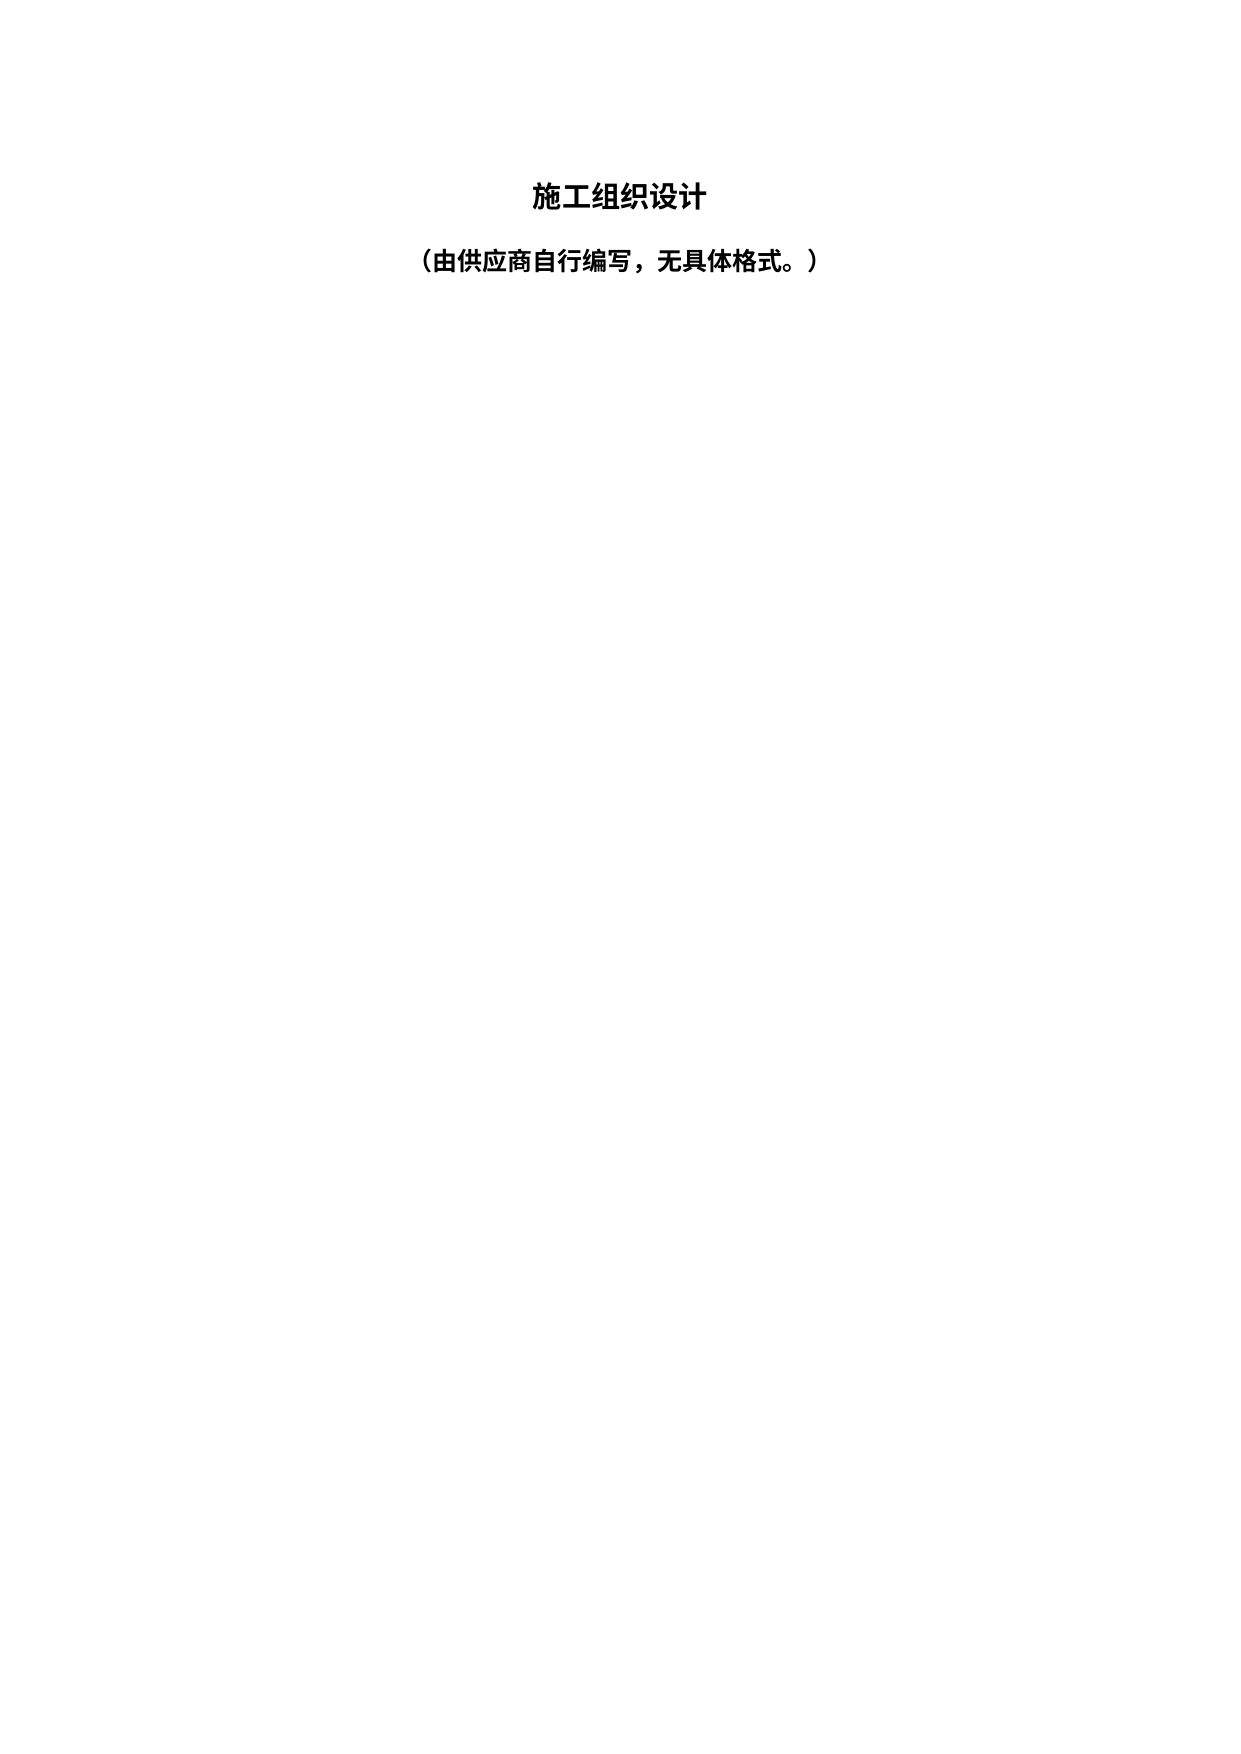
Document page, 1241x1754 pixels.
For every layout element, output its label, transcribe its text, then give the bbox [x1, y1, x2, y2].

list （由供应商自行编写，无具体格式。） [187, 227, 1053, 292]
list 施工组织设计 [187, 162, 1053, 227]
